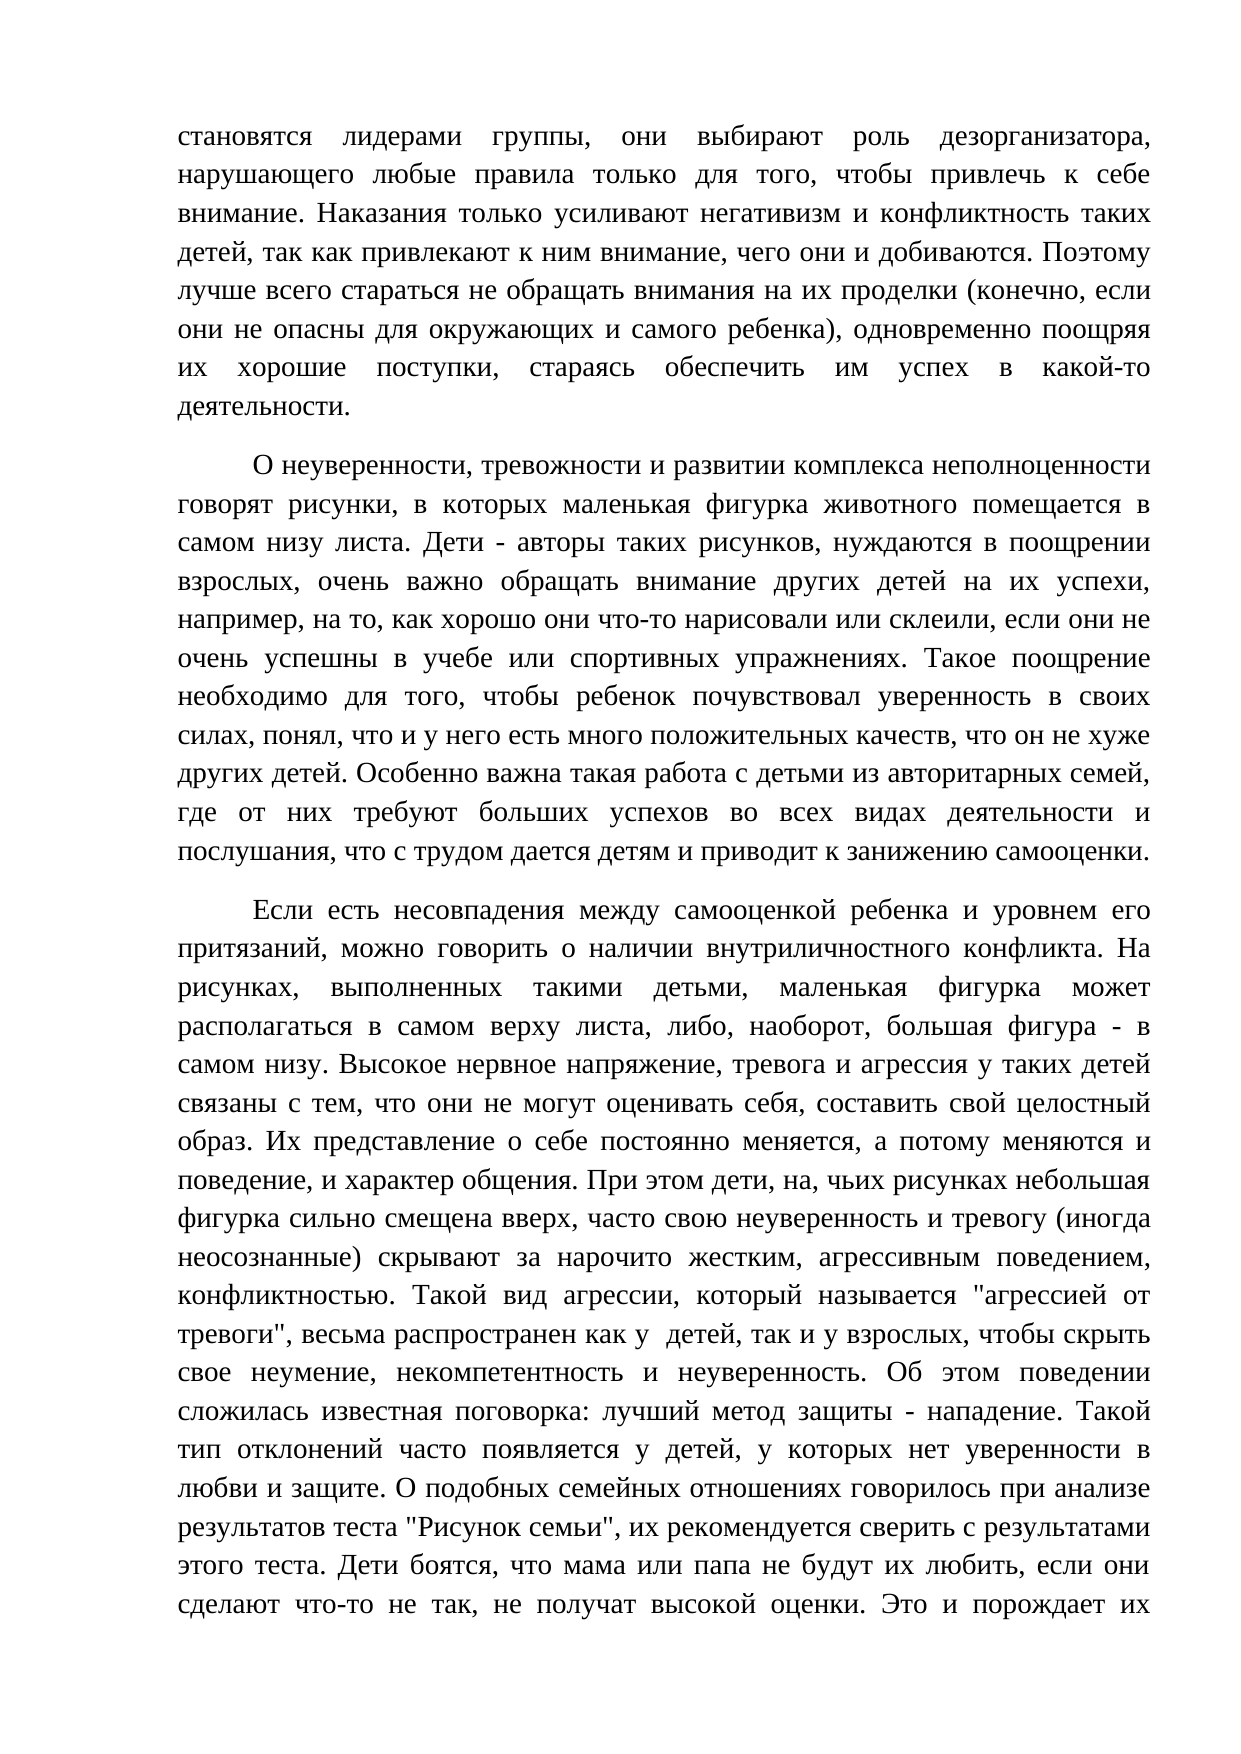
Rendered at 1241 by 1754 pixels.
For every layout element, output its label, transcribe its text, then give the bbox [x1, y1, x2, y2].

text О неуверенности, тревожности и развитии комплекса неполноценности говорят рисунки, в которых маленькая фигурка животного помещается в самом низу листа. Дети - авторы таких рисунков, нуждаются в поощрении взрослых, очень важно обращать внимание других детей на их успехи, например, на то, как хорошо они что-то нарисовали или склеили, если они не очень успешны в учебе или спортивных упражнениях. Такое поощрение необходимо для того, чтобы ребенок почувствовал уверенность в своих силах, понял, что и у него есть много положительных качеств, что он не хуже других детей. Особенно важна такая работа с детьми из авторитарных семей, где от них требуют больших успехов во всех видах деятельности и послушания, что с трудом дается детям и приводит к занижению самооценки. [177, 447, 1152, 866]
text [177, 118, 1152, 421]
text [177, 892, 1152, 1619]
